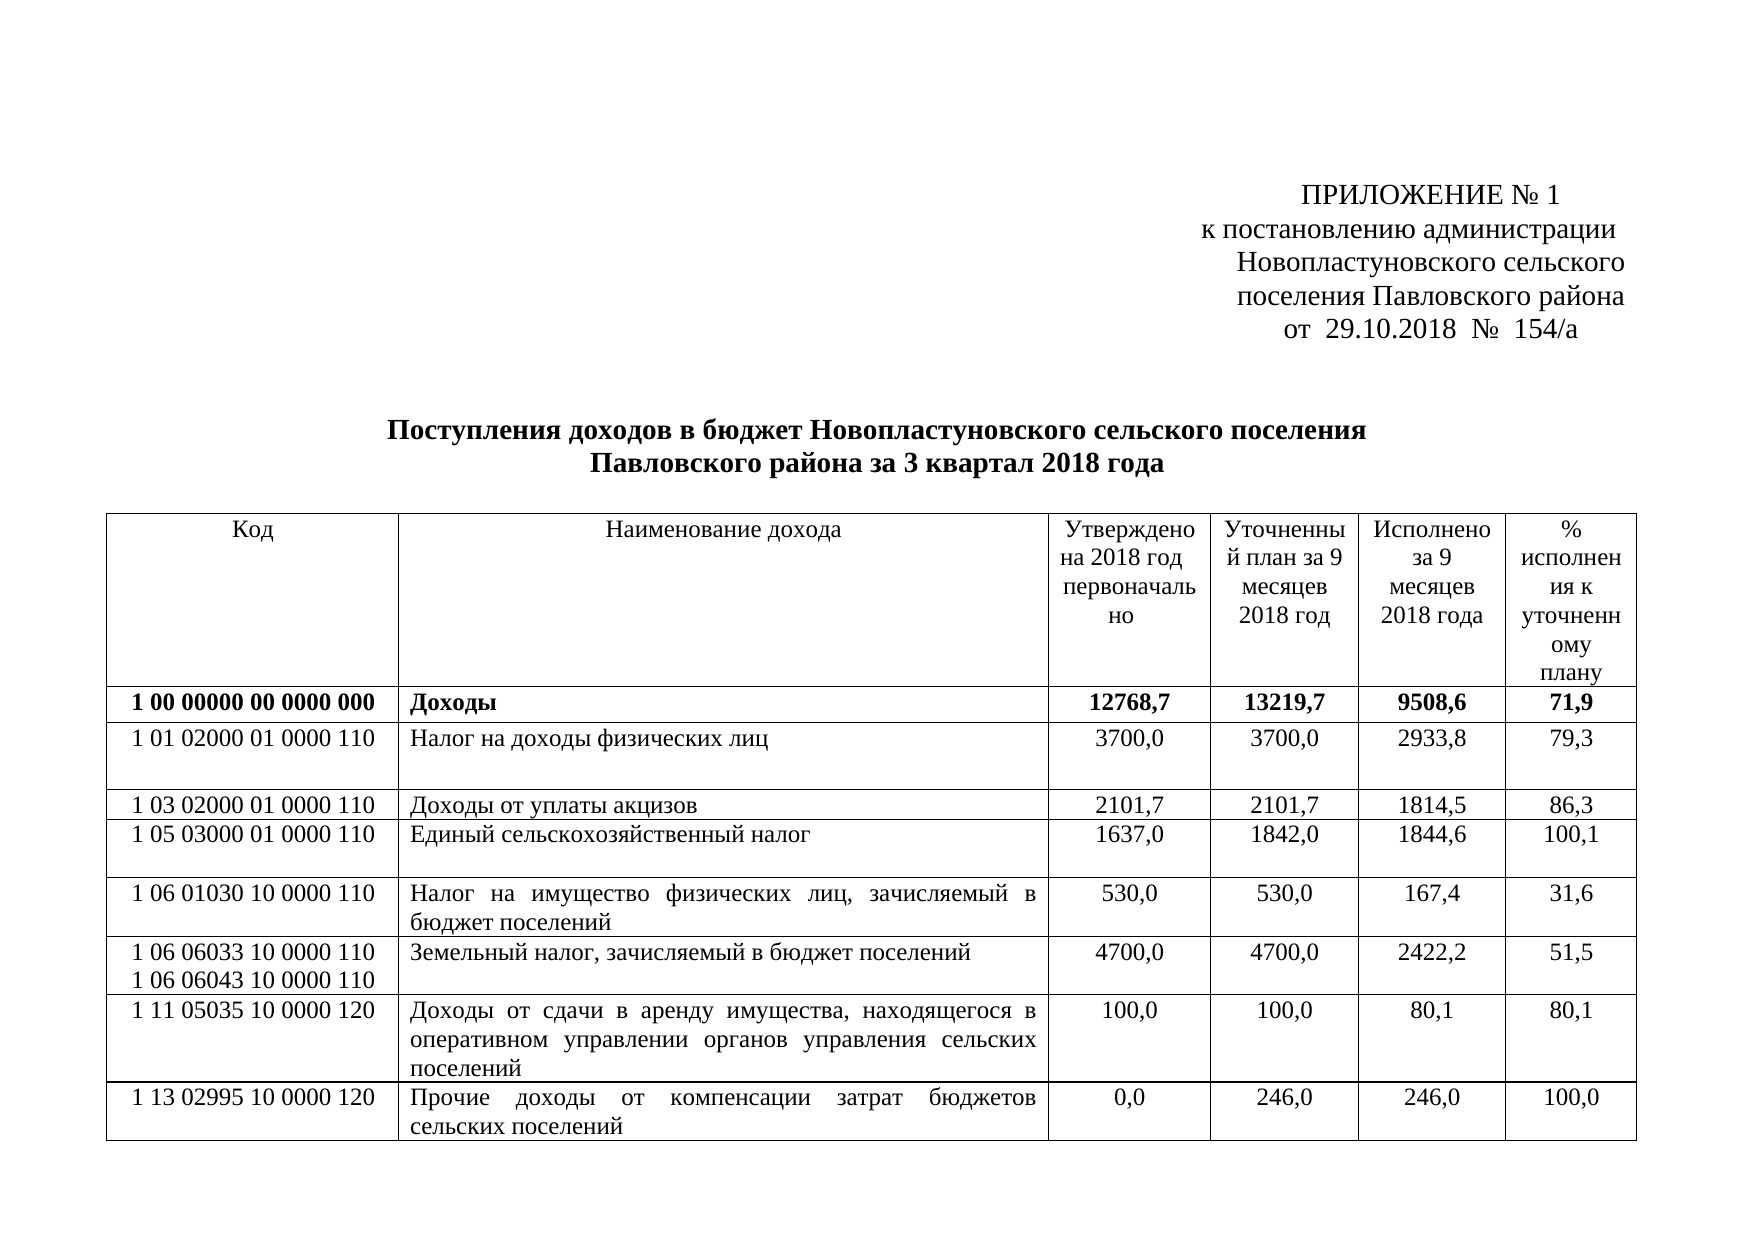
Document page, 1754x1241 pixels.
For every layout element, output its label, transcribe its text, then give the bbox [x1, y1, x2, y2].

table_cell 80,1 [1506, 995, 1636, 1081]
table_cell 1 00 00000 00 0000 000 [107, 687, 398, 722]
text Новопластуновского сельского поселения Павловского района [1226, 244, 1636, 311]
table_cell 1637,0 [1049, 820, 1210, 877]
table_cell Единый сельскохозяйственный налог [399, 820, 1048, 877]
table_cell 1 06 06033 10 0000 110 1 06 06043 10 0000 110 [107, 937, 398, 994]
table_cell 0,0 [1049, 1083, 1210, 1140]
table_cell 3700,0 [1211, 723, 1358, 789]
table_cell 51,5 [1506, 937, 1636, 994]
table_cell 86,3 [1506, 790, 1636, 818]
table_cell 2422,2 [1359, 937, 1505, 994]
table_header % исполнения к уточненному плану [1506, 514, 1636, 686]
table_cell 1814,5 [1359, 790, 1505, 818]
table_cell 4700,0 [1049, 937, 1210, 994]
table_header Уточненный план за 9 месяцев 2018 год [1211, 514, 1358, 686]
table_cell Прочие доходы от компенсации затрат бюджетов сельских поселений [399, 1083, 1048, 1140]
table_cell 1 13 02995 10 0000 120 [107, 1083, 398, 1140]
table_cell 4700,0 [1211, 937, 1358, 994]
table_cell 31,6 [1506, 878, 1636, 936]
table_cell 246,0 [1211, 1083, 1358, 1140]
table_header Наименование дохода [399, 514, 1048, 686]
table_cell 167,4 [1359, 878, 1505, 936]
table_cell 80,1 [1359, 995, 1505, 1081]
table_cell 71,9 [1506, 687, 1636, 722]
table_cell 3700,0 [1049, 723, 1210, 789]
table_header Код [107, 514, 398, 686]
table_cell 2101,7 [1211, 790, 1358, 818]
table_cell 2101,7 [1049, 790, 1210, 818]
table_cell 1 06 01030 10 0000 110 [107, 878, 398, 936]
table_cell 100,0 [1049, 995, 1210, 1081]
text Поступления доходов в бюджет Новопластуновского сельского поселения [118, 412, 1636, 446]
table_cell 100,1 [1506, 820, 1636, 877]
table_cell 12768,7 [1049, 687, 1210, 722]
table_cell Налог на имущество физических лиц, зачисляемый в бюджет поселений [399, 878, 1048, 936]
table_cell Налог на доходы физических лиц [399, 723, 1048, 789]
text Павловского района за 3 квартал 2018 года [118, 446, 1636, 479]
table_cell 1 05 03000 01 0000 110 [107, 820, 398, 877]
table_cell 1842,0 [1211, 820, 1358, 877]
table_cell 79,3 [1506, 723, 1636, 789]
table_cell 1 03 02000 01 0000 110 [107, 790, 398, 818]
table_cell 1 01 02000 01 0000 110 [107, 723, 398, 789]
table_cell 530,0 [1049, 878, 1210, 936]
text ПРИЛОЖЕНИЕ № 1 [1226, 177, 1636, 211]
table_cell 100,0 [1211, 995, 1358, 1081]
table_cell 100,0 [1506, 1083, 1636, 1140]
table_cell 1 11 05035 10 0000 120 [107, 995, 398, 1081]
table_header Исполнено за 9 месяцев 2018 года [1359, 514, 1505, 686]
table_header Утверждено на 2018 год первоначально [1049, 514, 1210, 686]
table_cell Доходы от сдачи в аренду имущества, находящегося в оперативном управлении органов управления сельских поселений [399, 995, 1048, 1081]
table_cell 2933,8 [1359, 723, 1505, 789]
text к постановлению администрации [1181, 211, 1636, 244]
text от 29.10.2018 № 154/а [1226, 311, 1636, 345]
table_cell Земельный налог, зачисляемый в бюджет поселений [399, 937, 1048, 994]
table_cell Доходы от уплаты акцизов [399, 790, 1048, 818]
table_cell 530,0 [1211, 878, 1358, 936]
table_cell 1844,6 [1359, 820, 1505, 877]
table_cell 9508,6 [1359, 687, 1505, 722]
table_cell 246,0 [1359, 1083, 1505, 1140]
table_cell 13219,7 [1211, 687, 1358, 722]
table_cell Доходы [399, 687, 1048, 722]
